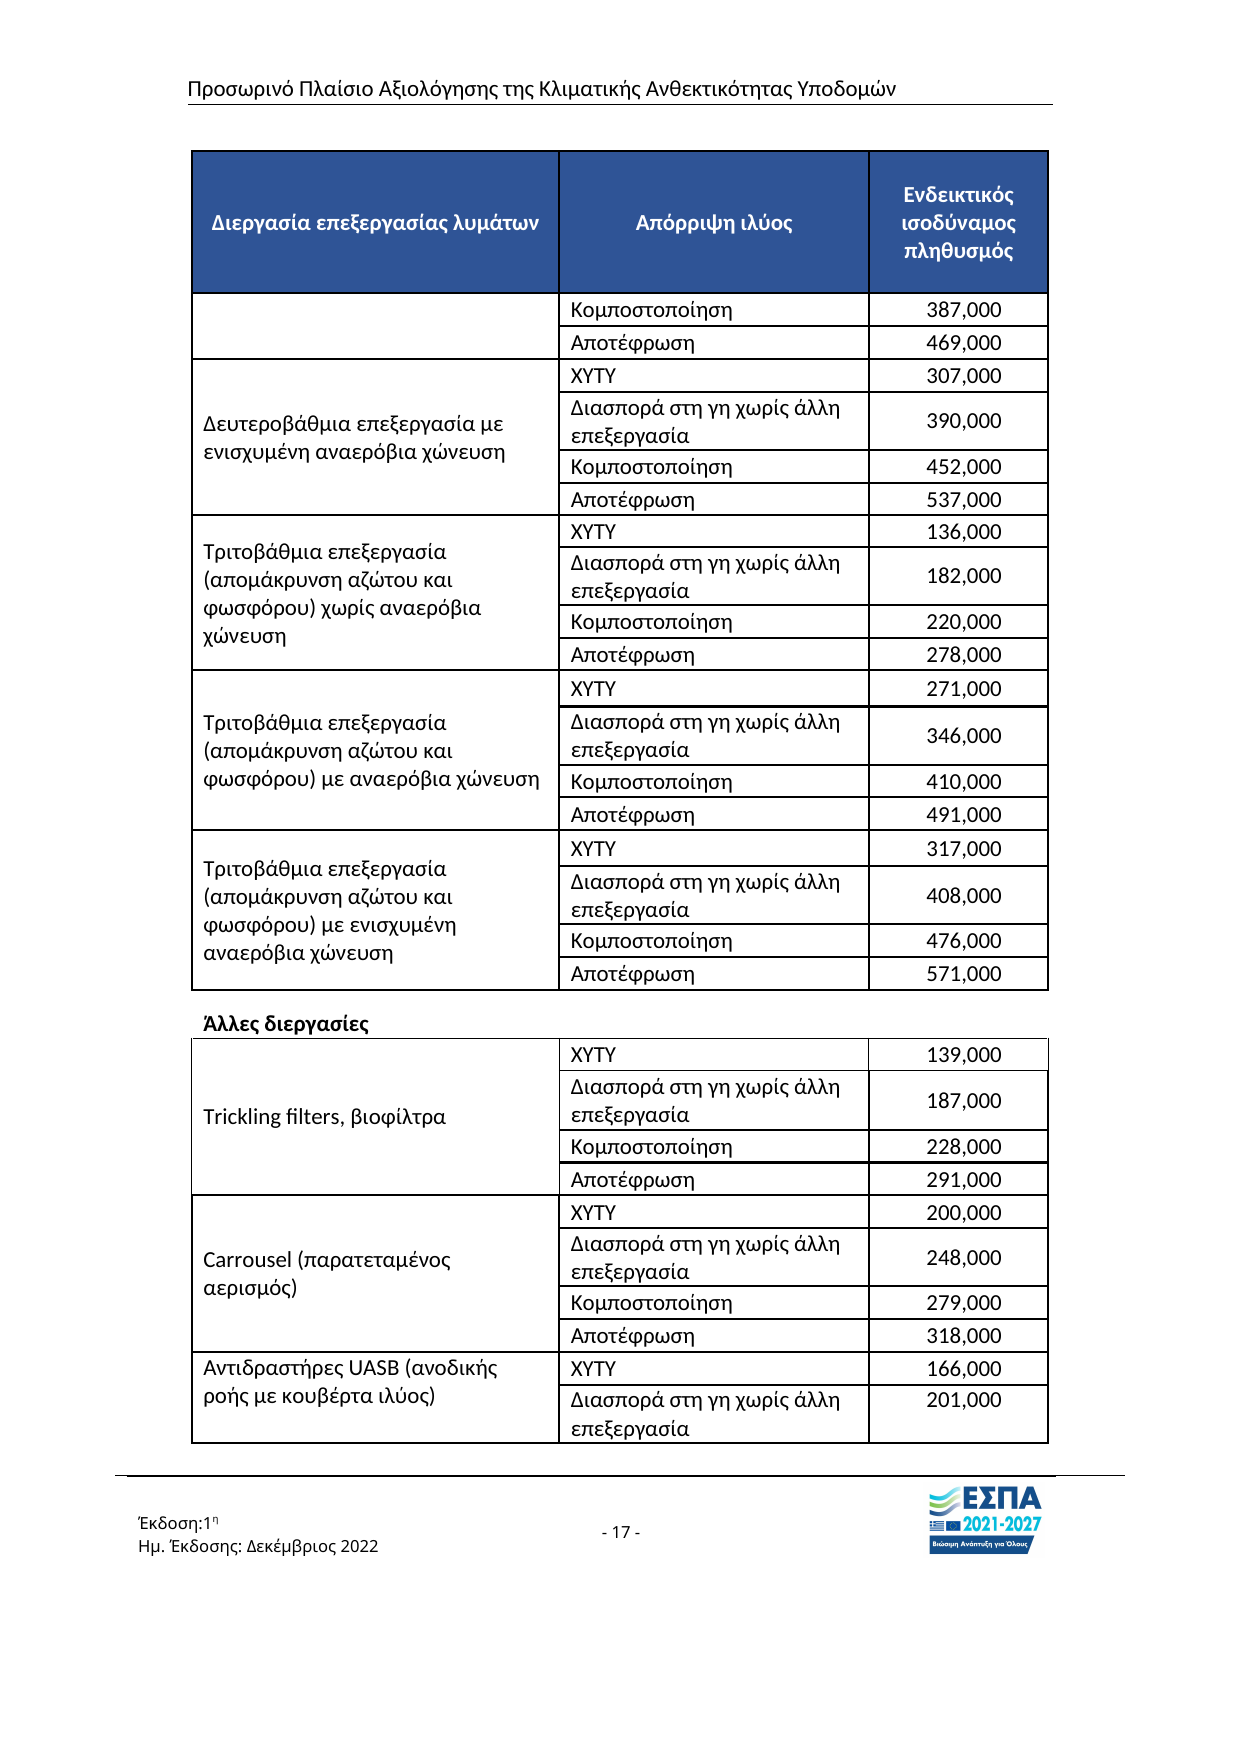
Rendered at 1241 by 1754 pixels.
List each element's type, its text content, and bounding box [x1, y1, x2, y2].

table_cell Διασπορά στη γη χωρίς άλλη επεξεργασία [560, 1229, 868, 1285]
picture [923, 1482, 1045, 1558]
table_cell Άλλες διεργασίες [192, 991, 788, 1038]
table_cell ΧΥΤΥ [560, 671, 868, 705]
table_cell 248,000 [870, 1229, 1047, 1285]
table_cell 166,000 [870, 1353, 1047, 1383]
table_cell Δευτεροβάθμια επεξεργασία με ενισχυμένη αναερόβια χώνευση [193, 360, 558, 514]
table_cell Αποτέφρωση [560, 798, 868, 829]
table_cell Διασπορά στη γη χωρίς άλλη επεξεργασία [560, 708, 868, 763]
table_cell 271,000 [870, 671, 1047, 705]
table_cell 410,000 [870, 766, 1047, 796]
table_cell Κομποστοποίηση [560, 294, 868, 325]
table_cell 491,000 [870, 798, 1047, 829]
table_cell Κομποστοποίηση [560, 925, 868, 956]
table_cell 469,000 [870, 327, 1047, 358]
table_cell 571,000 [870, 958, 1047, 989]
table_cell Κομποστοποίηση [560, 766, 868, 796]
table_cell 228,000 [870, 1131, 1047, 1161]
table_cell Διασπορά στη γη χωρίς άλλη επεξεργασία [560, 1071, 868, 1128]
table_cell 291,000 [870, 1164, 1047, 1194]
table_cell Trickling filters, βιοφίλτρα [192, 1038, 559, 1194]
table_header Διεργασία επεξεργασίας λυμάτων [193, 152, 558, 292]
table_cell 201,000 [870, 1386, 1047, 1442]
table_cell Διασπορά στη γη χωρίς άλλη επεξεργασία [560, 867, 868, 923]
table_cell 278,000 [870, 639, 1047, 669]
table_cell 317,000 [870, 831, 1047, 865]
table_cell Αποτέφρωση [560, 484, 868, 514]
table_cell 387,000 [870, 294, 1047, 325]
table_cell 318,000 [870, 1320, 1047, 1351]
table_cell Αποτέφρωση [560, 1320, 868, 1351]
table_cell Κομποστοποίηση [560, 606, 868, 637]
table_cell ΧΥΤΥ [560, 360, 868, 391]
table_cell ΧΥΤΥ [560, 1039, 868, 1070]
table_cell 307,000 [870, 360, 1047, 391]
table_cell Αποτέφρωση [560, 958, 868, 989]
table_cell 476,000 [870, 925, 1047, 956]
table_cell ΧΥΤΥ [560, 1196, 868, 1227]
table_cell 279,000 [870, 1287, 1047, 1318]
table_cell ΧΥΤΥ [560, 831, 868, 865]
table_cell Αποτέφρωση [560, 639, 868, 669]
table_cell Τριτοβάθμια επεξεργασία (απομάκρυνση αζώτου και φωσφόρου) με ενισχυμένη αναερόβια χώνευση [193, 831, 558, 989]
table_header Ενδεικτικός ισοδύναμος πληθυσμός [870, 152, 1047, 292]
table_cell ΧΥΤΥ [560, 516, 868, 546]
table_cell Διασπορά στη γη χωρίς άλλη επεξεργασία [560, 393, 868, 449]
table_cell Τριτοβάθμια επεξεργασία (απομάκρυνση αζώτου και φωσφόρου) χωρίς αναερόβια χώνευση [193, 516, 558, 669]
table_cell Carrousel (παρατεταμένος αερισμός) [193, 1196, 558, 1351]
table_cell 182,000 [870, 548, 1047, 604]
table_cell 452,000 [870, 451, 1047, 482]
table_cell 408,000 [870, 867, 1047, 923]
table_cell Κομποστοποίηση [560, 1287, 868, 1318]
table_cell ΧΥΤΥ [560, 1353, 868, 1383]
table_header Απόρριψη ιλύος [560, 152, 868, 292]
table_cell 200,000 [870, 1196, 1047, 1227]
table_cell Διασπορά στη γη χωρίς άλλη επεξεργασία [560, 1386, 868, 1442]
table_cell 346,000 [870, 708, 1047, 763]
table_cell 139,000 [869, 1038, 1048, 1070]
table_cell Αντιδραστήρες UASB (ανοδικής ροής με κουβέρτα ιλύος) [193, 1353, 558, 1442]
table_cell 220,000 [870, 606, 1047, 637]
table_cell Διασπορά στη γη χωρίς άλλη επεξεργασία [560, 548, 868, 604]
table_cell Τριτοβάθμια επεξεργασία (απομάκρυνση αζώτου και φωσφόρου) με αναερόβια χώνευση [193, 671, 558, 829]
table_cell Αποτέφρωση [560, 327, 868, 358]
table_cell 537,000 [870, 484, 1047, 514]
table_cell Κομποστοποίηση [560, 451, 868, 482]
table_cell Κομποστοποίηση [560, 1131, 868, 1161]
table_cell Αποτέφρωση [560, 1164, 868, 1194]
table_cell 187,000 [870, 1071, 1047, 1128]
table_cell 136,000 [870, 516, 1047, 546]
table_cell 390,000 [870, 393, 1047, 449]
